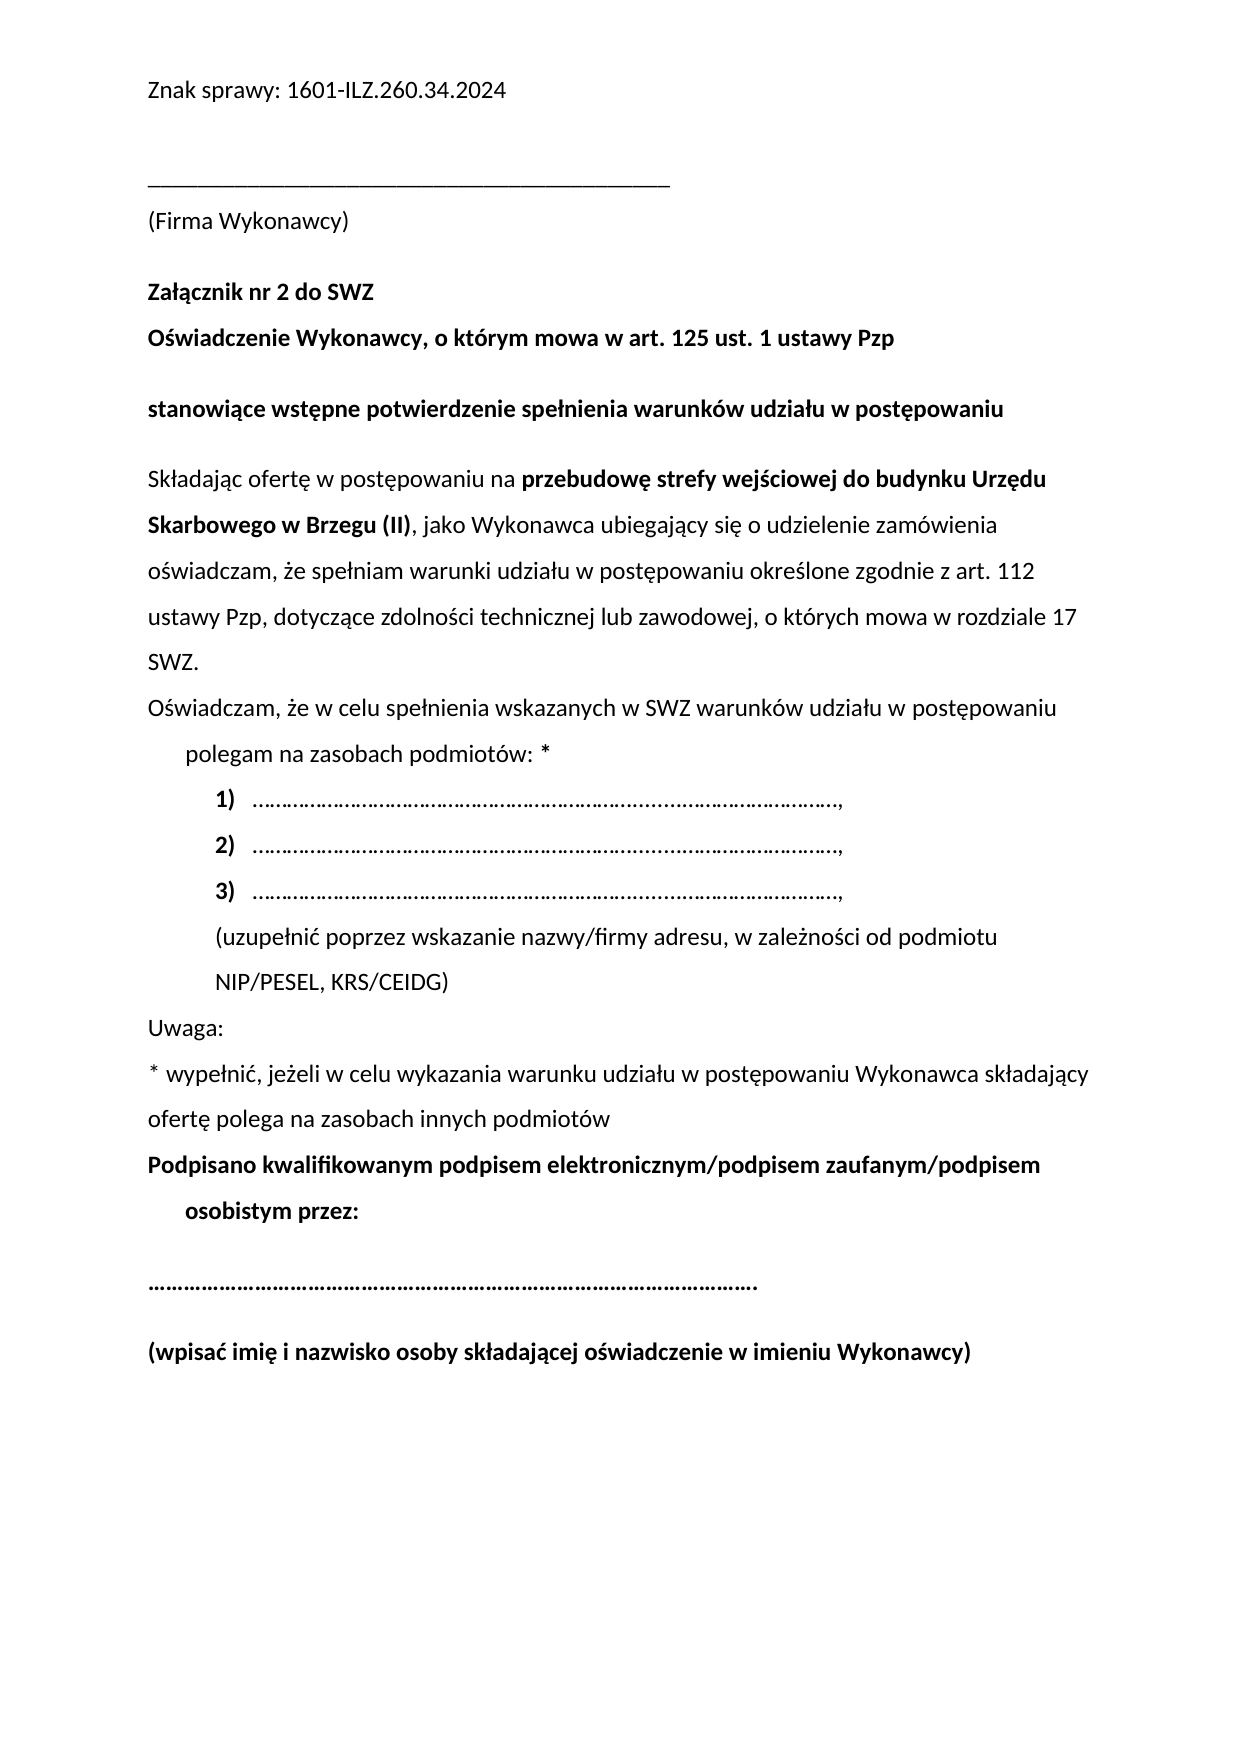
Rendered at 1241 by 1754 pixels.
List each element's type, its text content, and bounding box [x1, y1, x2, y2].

text Oświadczam, że w celu spełnienia wskazanych w SWZ warunków udziału w postępowaniu polegam na zasobach podmiotów: * [148, 692, 1093, 768]
text Podpisano kwalifikowanym podpisem elektronicznym/podpisem zaufanym/podpisem osobistym przez: [148, 1149, 1093, 1226]
text stanowiące wstępne potwierdzenie spełnienia warunków udziału w postępowaniu [148, 393, 1093, 423]
list …………………………………………………………........………………………, [215, 829, 1093, 860]
list …………………………………………………………........………………………, [215, 783, 1093, 814]
text Uwaga: [148, 1012, 1093, 1043]
list …………………………………………………………........………………………, [215, 875, 1093, 906]
text (Firma Wykonawcy) [148, 206, 1093, 236]
text Załącznik nr 2 do SWZ [148, 276, 1093, 307]
text Oświadczenie Wykonawcy, o którym mowa w art. 125 ust. 1 ustawy Pzp [148, 322, 1093, 352]
text * wypełnić, jeżeli w celu wykazania warunku udziału w postępowaniu Wykonawca składający ofertę polega na zasobach innych podmiotów [148, 1058, 1093, 1134]
text (uzupełnić poprzez wskazanie nazwy/firmy adresu, w zależności od podmiotu NIP/PESEL, KRS/CEIDG) [215, 921, 1093, 997]
text (wpisać imię i nazwisko osoby składającej oświadczenie w imieniu Wykonawcy) [148, 1337, 1093, 1367]
text Składając ofertę w postępowaniu na przebudowę strefy wejściowej do budynku Urzędu Skarbowego w Brzegu (II), jako Wykonawca ubiegający się o udzielenie zamówienia oświadczam, że spełniam warunki udziału w postępowaniu określone zgodnie z art. 112 ustawy Pzp, dotyczące zdolności technicznej lub zawodowej, o których mowa w rozdziale 17 SWZ. [148, 463, 1093, 677]
text __________________________________________ [148, 160, 1093, 191]
text …………………………………………………………………………………………. [148, 1266, 1093, 1296]
